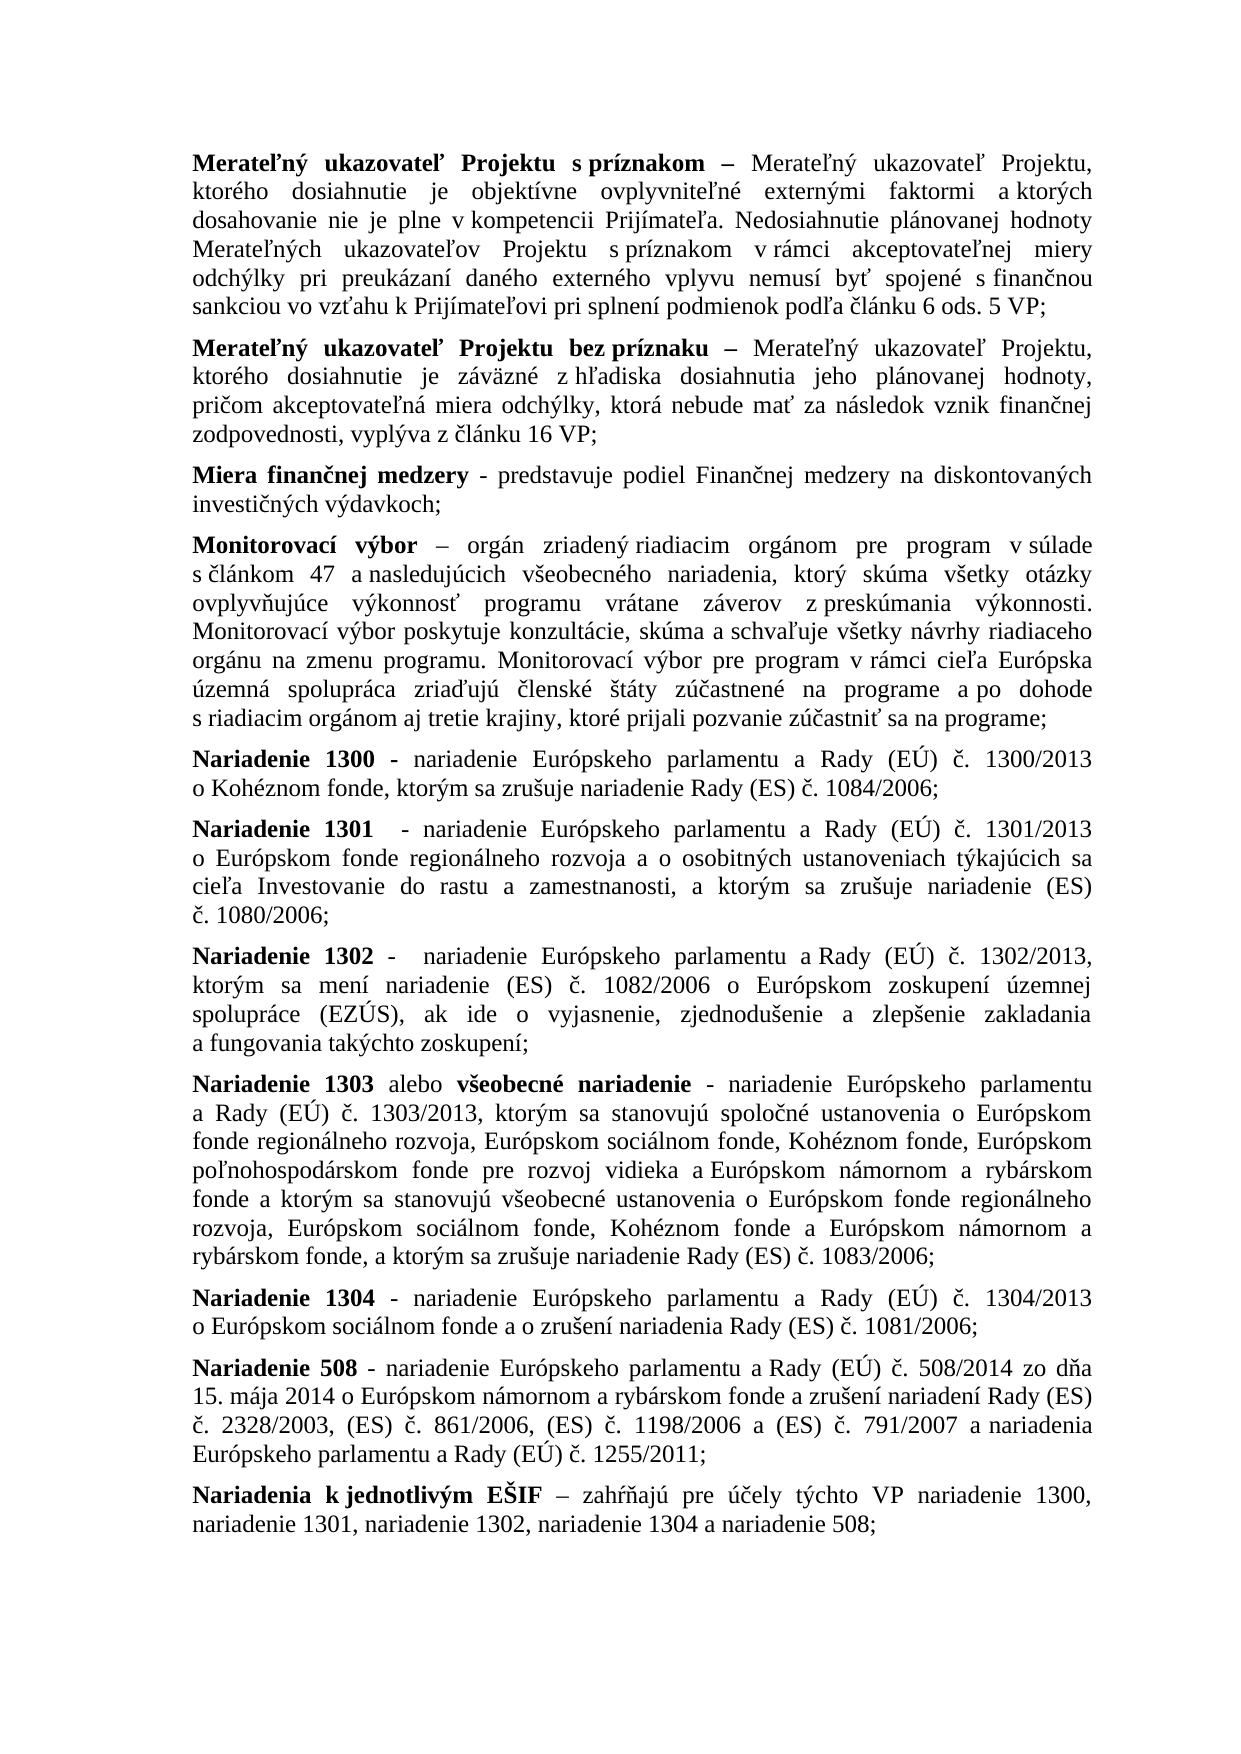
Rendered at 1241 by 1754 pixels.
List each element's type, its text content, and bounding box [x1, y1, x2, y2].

text Nariadenie 508 - nariadenie Európskeho parlamentu a Rady (EÚ) č. 508/2014 zo dňa 15. mája 2014 o Európskom námornom a rybárskom fonde a zrušení nariadení Rady (ES) č. 2328/2003, (ES) č. 861/2006, (ES) č. 1198/2006 a (ES) č. 791/2007 a nariadenia Európskeho parlamentu a Rady (EÚ) č. 1255/2011; [192, 1353, 1093, 1468]
text Merateľný ukazovateľ Projektu bez príznaku – Merateľný ukazovateľ Projektu, ktorého dosiahnutie je záväzné z hľadiska dosiahnutia jeho plánovanej hodnoty, pričom akceptovateľná miera odchýlky, ktorá nebude mať za následok vznik finančnej zodpovednosti, vyplýva z článku 16 VP; [192, 333, 1093, 448]
text Merateľný ukazovateľ Projektu s príznakom – Merateľný ukazovateľ Projektu, ktorého dosiahnutie je objektívne ovplyvniteľné externými faktormi a ktorých dosahovanie nie je plne v kompetencii Prijímateľa. Nedosiahnutie plánovanej hodnoty Merateľných ukazovateľov Projektu s príznakom v rámci akceptovateľnej miery odchýlky pri preukázaní daného externého vplyvu nemusí byť spojené s finančnou sankciou vo vzťahu k Prijímateľovi pri splnení podmienok podľa článku 6 ods. 5 VP; [192, 148, 1093, 320]
text Nariadenie 1302 - nariadenie Európskeho parlamentu a Rady (EÚ) č. 1302/2013, ktorým sa mení nariadenie (ES) č. 1082/2006 o Európskom zoskupení územnej spolupráce (EZÚS), ak ide o vyjasnenie, zjednodušenie a zlepšenie zakladania a fungovania takýchto zoskupení; [192, 941, 1093, 1056]
text Nariadenie 1300 - nariadenie Európskeho parlamentu a Rady (EÚ) č. 1300/2013 o Kohéznom fonde, ktorým sa zrušuje nariadenie Rady (ES) č. 1084/2006; [192, 744, 1093, 801]
text Nariadenie 1303 alebo všeobecné nariadenie - nariadenie Európskeho parlamentu a Rady (EÚ) č. 1303/2013, ktorým sa stanovujú spoločné ustanovenia o Európskom fonde regionálneho rozvoja, Európskom sociálnom fonde, Kohéznom fonde, Európskom poľnohospodárskom fonde pre rozvoj vidieka a Európskom námornom a rybárskom fonde a ktorým sa stanovujú všeobecné ustanovenia o Európskom fonde regionálneho rozvoja, Európskom sociálnom fonde, Kohéznom fonde a Európskom námornom a rybárskom fonde, a ktorým sa zrušuje nariadenie Rady (ES) č. 1083/2006; [192, 1069, 1093, 1270]
text Nariadenie 1304 - nariadenie Európskeho parlamentu a Rady (EÚ) č. 1304/2013 o Európskom sociálnom fonde a o zrušení nariadenia Rady (ES) č. 1081/2006; [192, 1283, 1093, 1340]
text Miera finančnej medzery - predstavuje podiel Finančnej medzery na diskontovaných investičných výdavkoch; [192, 460, 1093, 518]
text Nariadenia k jednotlivým EŠIF – zahŕňajú pre účely týchto VP nariadenie 1300, nariadenie 1301, nariadenie 1302, nariadenie 1304 a nariadenie 508; [192, 1480, 1093, 1538]
text Nariadenie 1301 - nariadenie Európskeho parlamentu a Rady (EÚ) č. 1301/2013 o Európskom fonde regionálneho rozvoja a o osobitných ustanoveniach týkajúcich sa cieľa Investovanie do rastu a zamestnanosti, a ktorým sa zrušuje nariadenie (ES) č. 1080/2006; [192, 814, 1093, 929]
text Monitorovací výbor – orgán zriadený riadiacim orgánom pre program v súlade s článkom 47 a nasledujúcich všeobecného nariadenia, ktorý skúma všetky otázky ovplyvňujúce výkonnosť programu vrátane záverov z preskúmania výkonnosti. Monitorovací výbor poskytuje konzultácie, skúma a schvaľuje všetky návrhy riadiaceho orgánu na zmenu programu. Monitorovací výbor pre program v rámci cieľa Európska územná spolupráca zriaďujú členské štáty zúčastnené na programe a po dohode s riadiacim orgánom aj tretie krajiny, ktoré prijali pozvanie zúčastniť sa na programe; [192, 530, 1093, 731]
